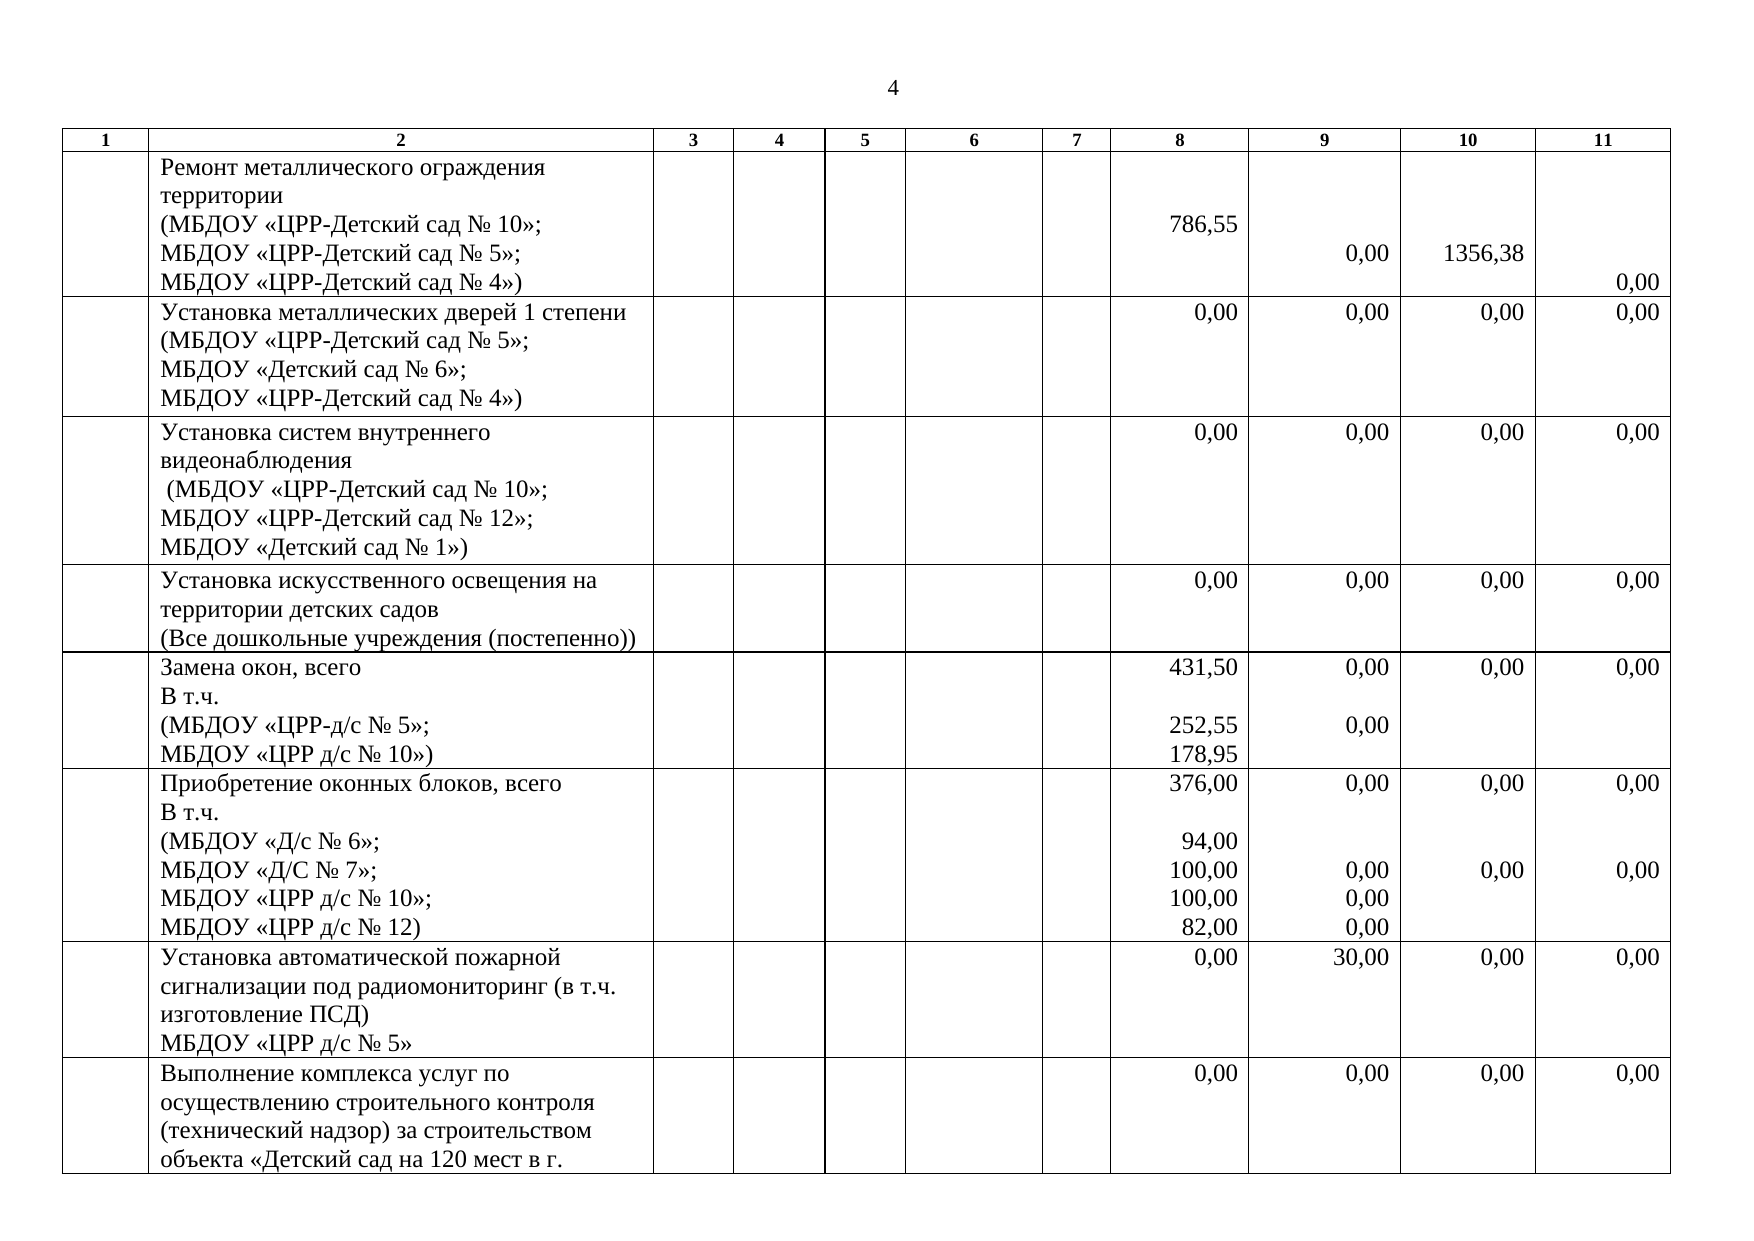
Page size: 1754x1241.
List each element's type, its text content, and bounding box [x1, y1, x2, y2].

table_cell 431,50 252,55 178,95 [1111, 653, 1248, 767]
table_cell [734, 297, 824, 416]
table_cell 0,00 [1401, 297, 1535, 416]
table_cell Установка автоматической пожарной сигнализации под радиомониторинг (в т.ч. изготовление ПСД) МБДОУ «ЦРР д/с № 5» [149, 942, 653, 1057]
table_cell [1043, 653, 1110, 767]
table_cell 0,00 [1536, 297, 1670, 416]
table_cell [734, 1058, 824, 1173]
table_cell [826, 653, 905, 767]
table_header 3 [654, 129, 733, 151]
table_cell 30,00 [1249, 942, 1400, 1057]
table_header 2 [149, 129, 653, 151]
table_cell Установка систем внутреннего видеонаблюдения (МБДОУ «ЦРР-Детский сад № 10»; МБДОУ «ЦРР-Детский сад № 12»; МБДОУ «Детский сад № 1») [149, 417, 653, 564]
table_cell 0,00 [1401, 417, 1535, 564]
table_cell 0,00 [1536, 1058, 1670, 1173]
table_cell 0,00 0,00 [1536, 769, 1670, 941]
table_cell Установка искусственного освещения на территории детских садов (Все дошкольные учреждения (постепенно)) [149, 565, 653, 651]
table_cell Приобретение оконных блоков, всего В т.ч. (МБДОУ «Д/с № 6»; МБДОУ «Д/С № 7»; МБДОУ «ЦРР д/с № 10»; МБДОУ «ЦРР д/с № 12) [149, 769, 653, 941]
table_cell 0,00 [1111, 565, 1248, 651]
table_cell [1043, 565, 1110, 651]
table_cell [906, 417, 1042, 564]
table_cell 0,00 0,00 0,00 0,00 [1249, 769, 1400, 941]
table_header 9 [1249, 129, 1400, 151]
table_cell [1043, 942, 1110, 1057]
table_cell [906, 565, 1042, 651]
table_cell Замена окон, всего В т.ч. (МБДОУ «ЦРР-д/с № 5»; МБДОУ «ЦРР д/с № 10») [149, 653, 653, 767]
table_cell [826, 942, 905, 1057]
table_cell [826, 152, 905, 296]
table_cell 0,00 [1249, 152, 1400, 296]
table_cell [63, 565, 148, 651]
table_cell [654, 417, 733, 564]
table_cell 0,00 [1401, 565, 1535, 651]
table_cell [734, 417, 824, 564]
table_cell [149, 1058, 653, 1173]
table_cell 0,00 [1111, 1058, 1248, 1173]
table_cell [63, 942, 148, 1057]
table_cell [63, 297, 148, 416]
table_cell Ремонт металлического ограждения территории (МБДОУ «ЦРР-Детский сад № 10»; МБДОУ «ЦРР-Детский сад № 5»; МБДОУ «ЦРР-Детский сад № 4») [149, 152, 653, 296]
table_cell 0,00 [1249, 417, 1400, 564]
table_cell 0,00 [1401, 942, 1535, 1057]
table_cell [654, 653, 733, 767]
table_cell 0,00 0,00 [1249, 653, 1400, 767]
table_cell [1043, 297, 1110, 416]
table_cell [734, 152, 824, 296]
table_cell 0,00 [1536, 417, 1670, 564]
table_cell [906, 297, 1042, 416]
table_cell [654, 297, 733, 416]
table_cell [826, 297, 905, 416]
table_cell [1043, 417, 1110, 564]
table_cell [63, 152, 148, 296]
table_cell [826, 565, 905, 651]
table_header 11 [1536, 129, 1670, 151]
table_cell [63, 417, 148, 564]
table_cell 1356,38 [1401, 152, 1535, 296]
table_cell [906, 942, 1042, 1057]
table_cell [906, 769, 1042, 941]
table_cell 0,00 [1401, 1058, 1535, 1173]
table_cell 0,00 [1249, 1058, 1400, 1173]
table_cell 0,00 [1536, 152, 1670, 296]
table_cell [654, 1058, 733, 1173]
table_cell [734, 653, 824, 767]
table_cell 0,00 [1249, 565, 1400, 651]
table_cell [63, 769, 148, 941]
table_cell 376,00 94,00 100,00 100,00 82,00 [1111, 769, 1248, 941]
table_cell [1043, 1058, 1110, 1173]
table_header 5 [826, 129, 905, 151]
table_cell [826, 417, 905, 564]
table_cell 0,00 [1536, 653, 1670, 767]
table_cell [1043, 152, 1110, 296]
table_cell [906, 653, 1042, 767]
table_cell 0,00 [1111, 417, 1248, 564]
table_cell [1043, 769, 1110, 941]
table_cell [63, 1058, 148, 1173]
table_header 4 [734, 129, 824, 151]
table_cell [906, 1058, 1042, 1173]
table_cell [654, 769, 733, 941]
table_header 1 [63, 129, 148, 151]
table_cell [63, 653, 148, 767]
table_header 8 [1111, 129, 1248, 151]
table_cell [906, 152, 1042, 296]
table_cell 786,55 [1111, 152, 1248, 296]
table_cell [654, 152, 733, 296]
table_cell 0,00 [1536, 565, 1670, 651]
table_cell [734, 942, 824, 1057]
table_cell 0,00 [1536, 942, 1670, 1057]
table_cell 0,00 [1111, 297, 1248, 416]
table_cell [654, 565, 733, 651]
table_cell 0,00 [1249, 297, 1400, 416]
table_cell 0,00 0,00 [1401, 769, 1535, 941]
table_cell [826, 1058, 905, 1173]
table_header 6 [906, 129, 1042, 151]
table_cell Установка металлических дверей 1 степени (МБДОУ «ЦРР-Детский сад № 5»; МБДОУ «Детский сад № 6»; МБДОУ «ЦРР-Детский сад № 4») [149, 297, 653, 416]
table_cell [654, 942, 733, 1057]
table_cell 0,00 [1111, 942, 1248, 1057]
table_cell 0,00 [1401, 653, 1535, 767]
table_header 10 [1401, 129, 1535, 151]
table_header 7 [1043, 129, 1110, 151]
table_cell [826, 769, 905, 941]
table_cell [734, 769, 824, 941]
table_cell [734, 565, 824, 651]
